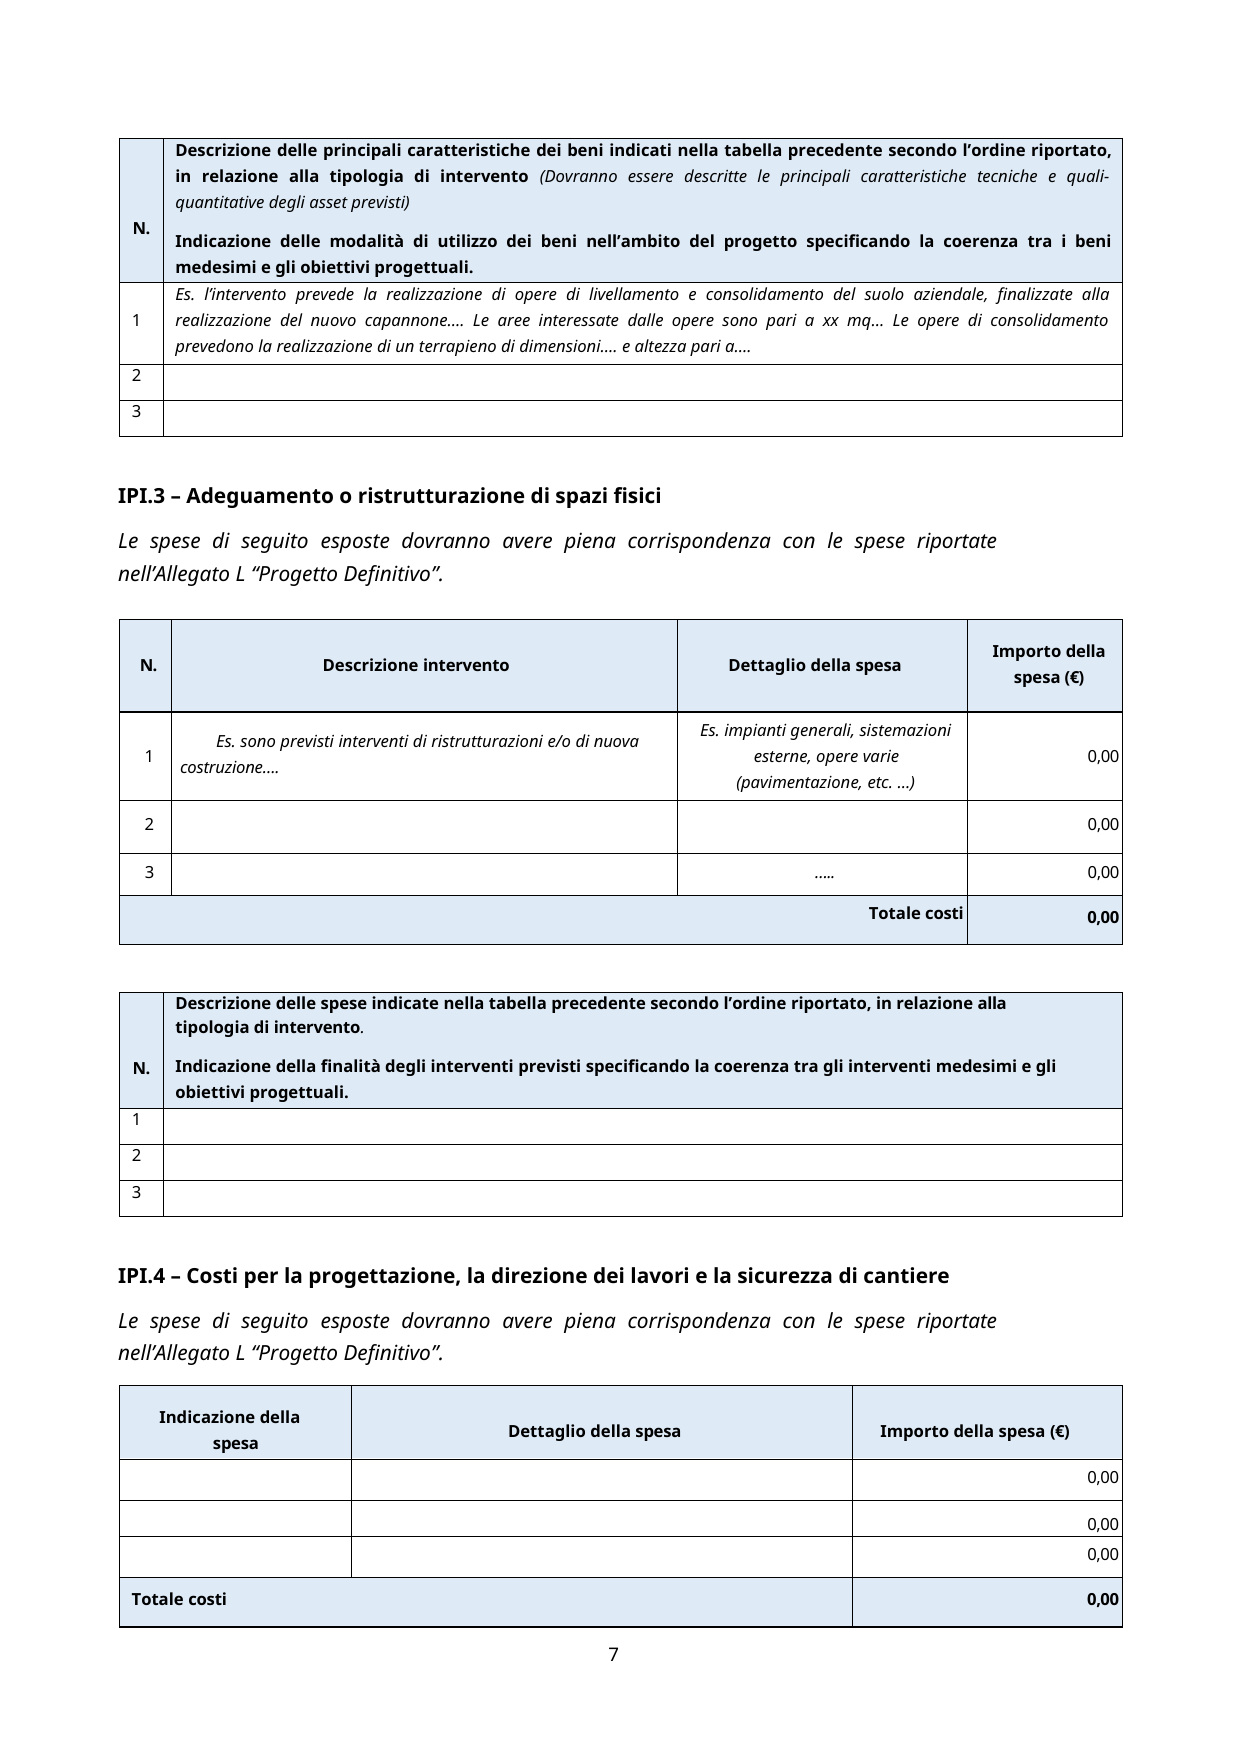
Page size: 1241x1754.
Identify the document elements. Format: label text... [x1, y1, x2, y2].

table_cell 2 [120, 801, 171, 853]
table_header N. [120, 993, 163, 1108]
table_cell 0,00 [968, 801, 1122, 853]
table_cell Totale costi [120, 896, 967, 944]
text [118, 1306, 1196, 1335]
table_cell Totale costi [120, 1578, 852, 1626]
table_cell [164, 401, 1122, 436]
text Le spese di seguito esposte dovranno avere piena corrispondenza con le spese riportate [118, 527, 1196, 555]
table_cell [120, 1537, 351, 1577]
table_cell [164, 365, 1122, 400]
table_header N. [120, 139, 163, 282]
table_header Dettaglio della spesa [352, 1386, 852, 1458]
table_header N. [120, 620, 171, 711]
table_cell 2 [120, 365, 163, 400]
table_header Dettaglio della spesa [678, 620, 967, 711]
table_cell 3 [120, 854, 171, 895]
table_cell 0,00 [968, 896, 1122, 944]
table_header Descrizione delle principali caratteristiche dei beni indicati nella tabella precedente secondo l’ordine riportato, in relazione alla tipologia di intervento (Dovranno essere descritte le principali caratteristiche tecniche e quali-quantitative degli asset previsti) Indicazione delle modalità di utilizzo dei beni nell’ambito del progetto specificando la coerenza tra i beni medesimi e gli obiettivi progettuali. [164, 139, 1122, 282]
table_cell [164, 1181, 1122, 1216]
table_cell 0,00 [853, 1578, 1122, 1626]
table_header Importo della spesa (€) [853, 1386, 1122, 1458]
table_cell Es. impianti generali, sistemazioni esterne, opere varie (pavimentazione, etc. …) [678, 713, 967, 800]
subtitle IPI.4 – Costi per la progettazione, la direzione dei lavori e la sicurezza di cantiere [118, 1262, 1196, 1290]
table_cell 2 [120, 1145, 163, 1180]
table_header Descrizione intervento [172, 620, 677, 711]
table_cell 0,00 [853, 1460, 1122, 1500]
table_cell [172, 854, 677, 895]
table_cell [120, 1460, 351, 1500]
table_cell [678, 801, 967, 853]
table_cell [164, 1145, 1122, 1180]
table_cell 0,00 [853, 1501, 1122, 1536]
text nell’Allegato L “Progetto Definitivo”. [118, 1338, 1196, 1367]
table_cell 0,00 [968, 713, 1122, 800]
table_cell Es. sono previsti interventi di ristrutturazioni e/o di nuova costruzione…. [172, 713, 677, 800]
table_cell [164, 1109, 1122, 1144]
table_cell [352, 1460, 852, 1500]
table_cell [120, 1501, 351, 1536]
table_cell [172, 801, 677, 853]
table_cell [352, 1537, 852, 1577]
text nell’Allegato L “Progetto Definitivo”. [118, 559, 1196, 587]
table_cell ….. [678, 854, 967, 895]
table_cell 0,00 [968, 854, 1122, 895]
table_header Importo della spesa (€) [968, 620, 1122, 711]
table_cell 1 [120, 713, 171, 800]
table_cell 1 [120, 1109, 163, 1144]
table_cell 3 [120, 1181, 163, 1216]
table_cell Es. l’intervento prevede la realizzazione di opere di livellamento e consolidamento del suolo aziendale, finalizzate alla realizzazione del nuovo capannone…. Le aree interessate dalle opere sono pari a xx mq… Le opere di consolidamento prevedono la realizzazione di un terrapieno di dimensioni…. e altezza pari a…. [164, 283, 1122, 364]
table_header Indicazione della spesa [120, 1386, 351, 1458]
table_header Descrizione delle spese indicate nella tabella precedente secondo l’ordine riportato, in relazione alla tipologia di intervento. Indicazione della finalità degli interventi previsti specificando la coerenza tra gli interventi medesimi e gli obiettivi progettuali. [164, 993, 1122, 1108]
table_cell [352, 1501, 852, 1536]
table_cell 3 [120, 401, 163, 436]
table_cell 0,00 [853, 1537, 1122, 1577]
subtitle IPI.3 – Adeguamento o ristrutturazione di spazi fisici [118, 482, 1196, 510]
table_cell 1 [120, 283, 163, 364]
